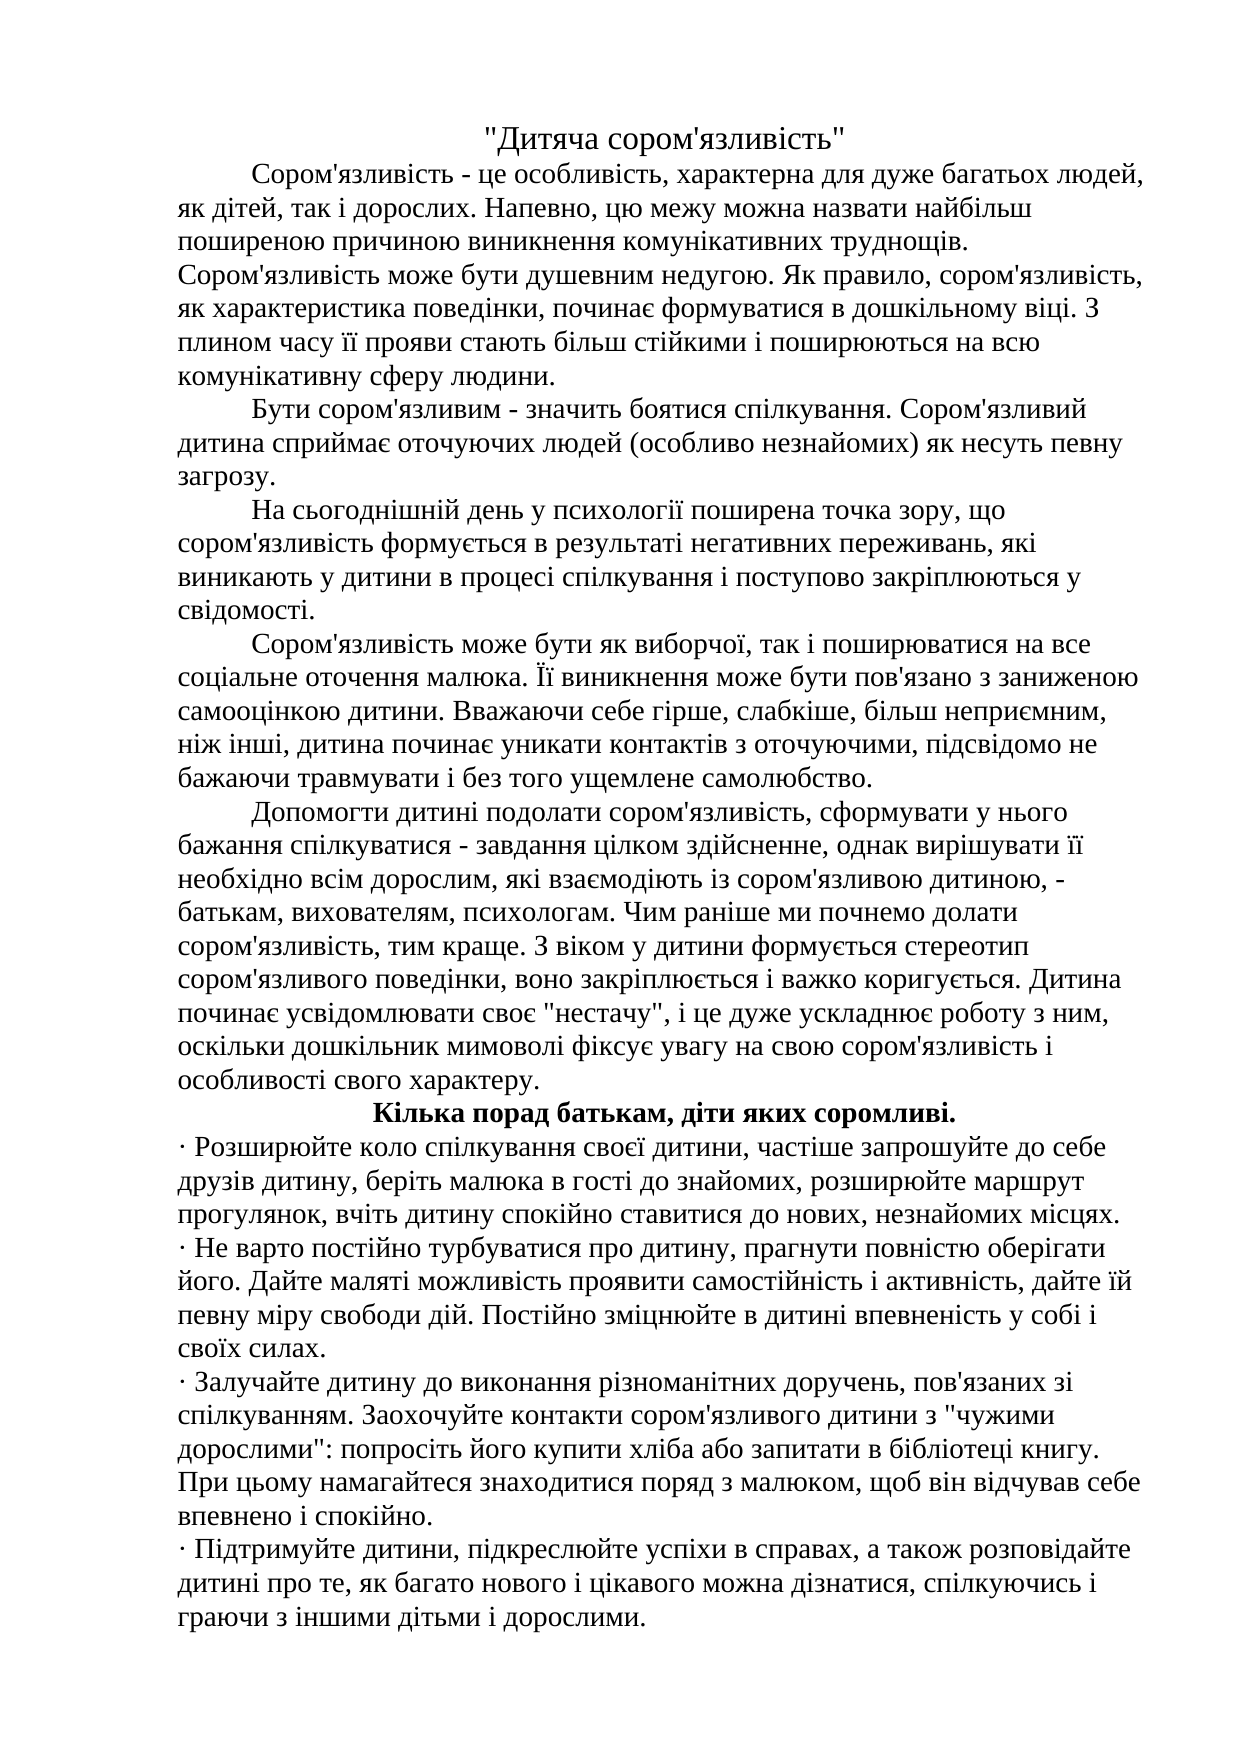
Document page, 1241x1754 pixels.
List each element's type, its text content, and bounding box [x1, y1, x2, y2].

text "Дитяча сором'язливість" [177, 118, 1152, 156]
text Сором'язливість може бути як виборчої, так і поширюватися на все соціальне оточення малюка. Її виникнення може бути пов'язано з заниженою самооцінкою дитини. Вважаючи себе гірше, слабкіше, більш неприємним, ніж інші, дитина починає уникати контактів з оточуючими, підсвідомо не бажаючи травмувати і без того ущемлене самолюбство. [177, 626, 1152, 794]
text · Не варто постійно турбуватися про дитину, прагнути повністю оберігати його. Дайте маляті можливість проявити самостійність і активність, дайте їй певну міру свободи дій. Постійно зміцнюйте в дитині впевненість у собі і своїх силах. [177, 1230, 1152, 1364]
text Допомогти дитині подолати сором'язливість, сформувати у нього бажання спілкуватися - завдання цілком здійсненне, однак вирішувати її необхідно всім дорослим, які взаємодіють із сором'язливою дитиною, - батькам, вихователям, психологам. Чим раніше ми почнемо долати сором'язливість, тим краще. З віком у дитини формується стереотип сором'язливого поведінки, воно закріплюється і важко коригується. Дитина починає усвідомлювати своє "нестачу", і це дуже ускладнює роботу з ним, оскільки дошкільник мимоволі фіксує увагу на свою сором'язливість і особливості свого характеру. [177, 794, 1152, 1096]
text · Підтримуйте дитини, підкреслюйте успіхи в справах, а також розповідайте дитині про те, як багато нового і цікавого можна дізнатися, спілкуючись і граючи з іншими дітьми і дорослими. [177, 1532, 1152, 1632]
text Сором'язливість - це особливість, характерна для дуже багатьох людей, як дітей, так і дорослих. Напевно, цю межу можна назвати найбільш поширеною причиною виникнення комунікативних труднощів. Сором'язливість може бути душевним недугою. Як правило, сором'язливість, як характеристика поведінки, починає формуватися в дошкільному віці. З плином часу її прояви стають більш стійкими і поширюються на всю комунікативну сферу людини. [177, 156, 1152, 391]
text Кілька порад батькам, діти яких соромливі. [177, 1096, 1152, 1129]
text · Розширюйте коло спілкування своєї дитини, частіше запрошуйте до себе друзів дитину, беріть малюка в гості до знайомих, розширюйте маршрут прогулянок, вчіть дитину спокійно ставитися до нових, незнайомих місцях. [177, 1129, 1152, 1230]
text На сьогоднішній день у психології поширена точка зору, що сором'язливість формується в результаті негативних переживань, які виникають у дитини в процесі спілкування і поступово закріплюються у свідомості. [177, 492, 1152, 626]
text Бути сором'язливим - значить боятися спілкування. Сором'язливий дитина сприймає оточуючих людей (особливо незнайомих) як несуть певну загрозу. [177, 391, 1152, 492]
text · Залучайте дитину до виконання різноманітних доручень, пов'язаних зі спілкуванням. Заохочуйте контакти сором'язливого дитини з "чужими дорослими": попросіть його купити хліба або запитати в бібліотеці книгу. При цьому намагайтеся знаходитися поряд з малюком, щоб він відчував себе впевнено і спокійно. [177, 1364, 1152, 1532]
